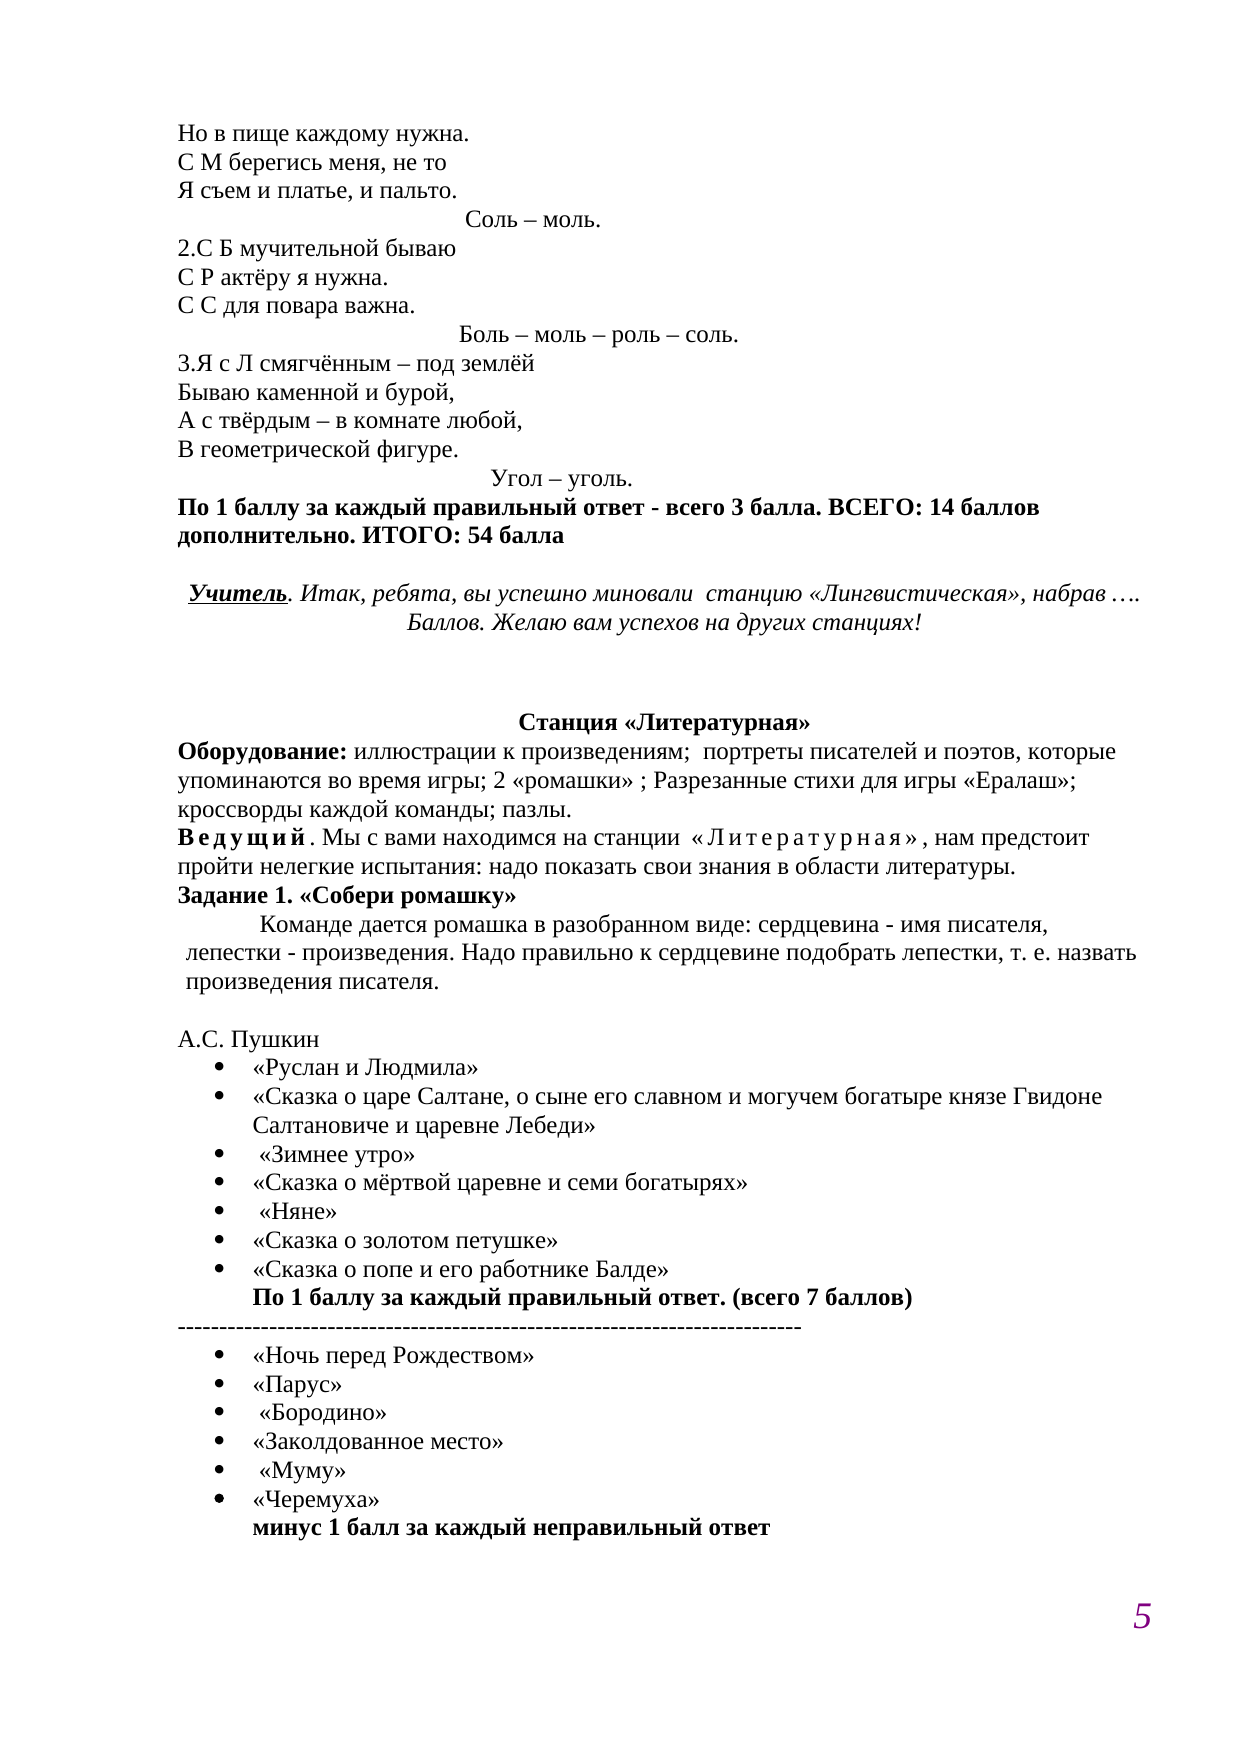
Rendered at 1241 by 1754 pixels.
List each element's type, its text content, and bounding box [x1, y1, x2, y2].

text Учитель. Итак, ребята, вы успешно миновали станцию «Лингвистическая», набрав …. Баллов. Желаю вам успехов на других станциях! [177, 578, 1152, 679]
text По 1 баллу за каждый правильный ответ. (всего 7 баллов) [252, 1282, 1139, 1311]
text С М берегись меня, не то [177, 147, 1152, 176]
list «Сказка о мёртвой царевне и семи богатырях» [215, 1167, 1139, 1196]
text А.С. Пушкин [177, 1024, 1139, 1052]
text По 1 баллу за каждый правильный ответ - всего 3 балла. ВСЕГО: 14 баллов дополнительно. ИТОГО: 54 балла [177, 492, 1152, 549]
list «Сказка о попе и его работнике Балде» [215, 1254, 1139, 1282]
text А с твёрдым – в комнате любой, [177, 406, 1152, 434]
list «Сказка о царе Салтане, о сыне его славном и могучем богатыре князе Гвидоне Салтановиче и царевне Лебеди» [215, 1081, 1139, 1139]
list «Ночь перед Рождеством» [215, 1340, 1139, 1369]
text Но в пище каждому нужна. [177, 118, 1152, 147]
text 2.С Б мучительной бываю [177, 233, 1152, 262]
text Оборудование: иллюстрации к произведениям; портреты писателей и поэтов, которые упоминаются во время игры; 2 «ромашки» ; Разрезанные стихи для игры «Ералаш»; кроссворды каждой команды; пазлы. [177, 736, 1152, 822]
list «Черемуха» [215, 1484, 1139, 1512]
list «Сказка о золотом петушке» [215, 1225, 1139, 1254]
list «Няне» [215, 1196, 1139, 1225]
text Ведущий. Мы с вами находимся на станции «Литературная», нам предстоит пройти нелегкие испытания: надо показать свои знания в области литературы. [177, 822, 1152, 880]
text С С для повара важна. [177, 291, 1152, 319]
list «Заколдованное место» [215, 1426, 1139, 1455]
text 3.Я с Л смягчённым – под землёй [177, 348, 1152, 377]
text Угол – уголь. [177, 463, 1152, 492]
text С Р актёру я нужна. [177, 262, 1152, 291]
text В геометрической фигуре. [177, 434, 1152, 463]
list «Муму» [215, 1455, 1139, 1484]
text Бываю каменной и бурой, [177, 377, 1152, 406]
list «Бородино» [215, 1397, 1139, 1426]
text Соль – моль. [177, 204, 1152, 233]
text Станция «Литературная» [177, 707, 1152, 736]
text минус 1 балл за каждый неправильный ответ [252, 1512, 1139, 1541]
text --------------------------------------------------------------------------- [177, 1311, 1139, 1340]
text Задание 1. «Собери ромашку» [177, 880, 1045, 909]
text Боль – моль – роль – соль. [177, 319, 1152, 348]
text Я съем и платье, и пальто. [177, 176, 1152, 204]
list «Руслан и Людмила» [215, 1052, 1152, 1081]
list «Зимнее утро» [215, 1139, 1139, 1167]
list «Парус» [215, 1369, 1139, 1397]
text Команде дается ромашка в разобранном виде: сердцевина - имя писателя, лепестки - произведения. Надо правильно к сердцевине подобрать лепестки, т. е. назвать произведения писателя. [186, 909, 1139, 995]
